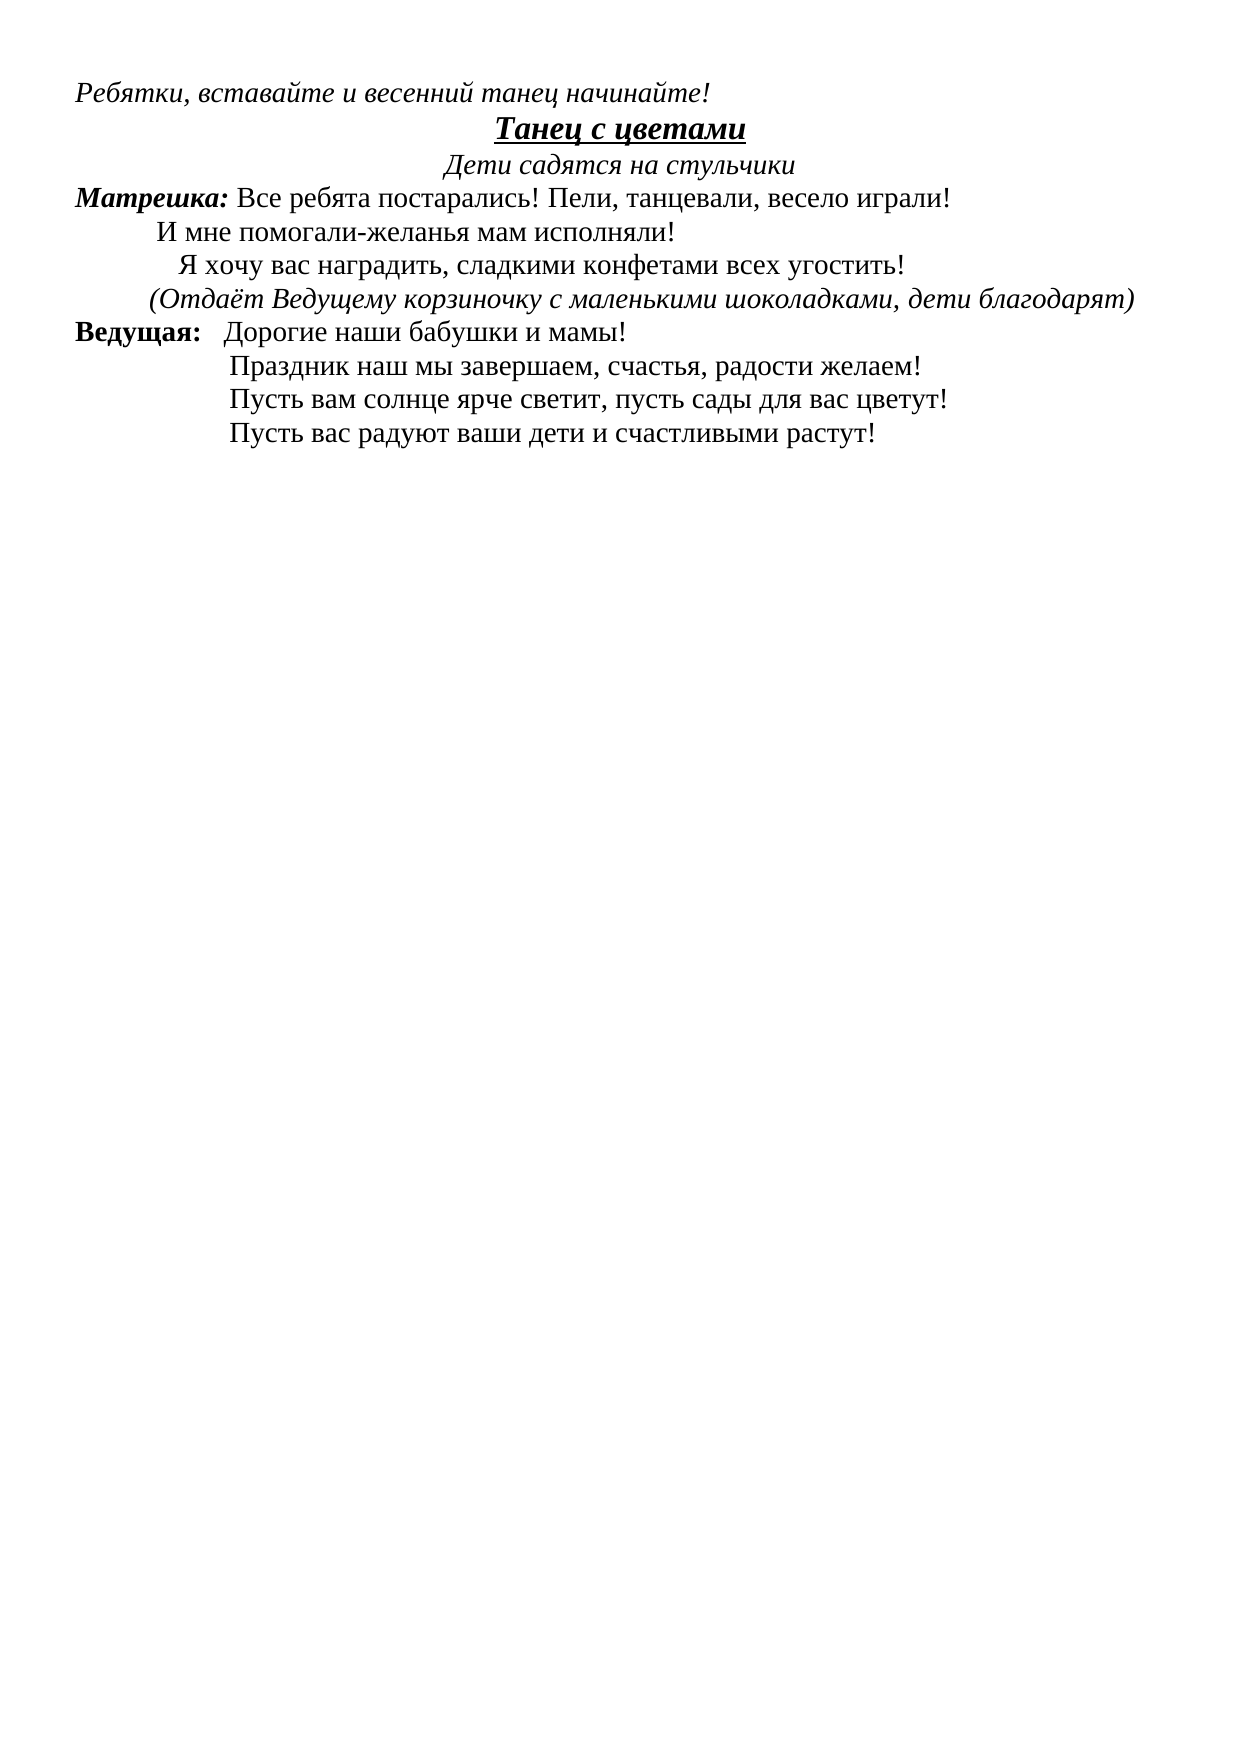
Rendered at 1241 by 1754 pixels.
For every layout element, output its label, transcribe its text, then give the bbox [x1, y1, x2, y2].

text Дети садятся на стульчики [75, 147, 1165, 180]
text Ведущая: Дорогие наши бабушки и мамы! [75, 314, 1165, 348]
text Пусть вас радуют ваши дети и счастливыми растут! [75, 415, 1165, 449]
text Я хочу вас наградить, сладкими конфетами всех угостить! [75, 247, 1165, 281]
text Матрешка: Все ребята постарались! Пели, танцевали, весело играли! [75, 180, 1165, 214]
text Праздник наш мы завершаем, счастья, радости желаем! [75, 348, 1165, 382]
text И мне помогали-желанья мам исполняли! [75, 214, 1165, 247]
text (Отдаёт Ведущему корзиночку с маленькими шоколадками, дети благодарят) [75, 281, 1165, 314]
text Танец с цветами [75, 108, 1165, 147]
text Пусть вам солнце ярче светит, пусть сады для вас цветут! [75, 382, 1165, 415]
text Ребятки, вставайте и весенний танец начинайте! [75, 75, 1165, 108]
